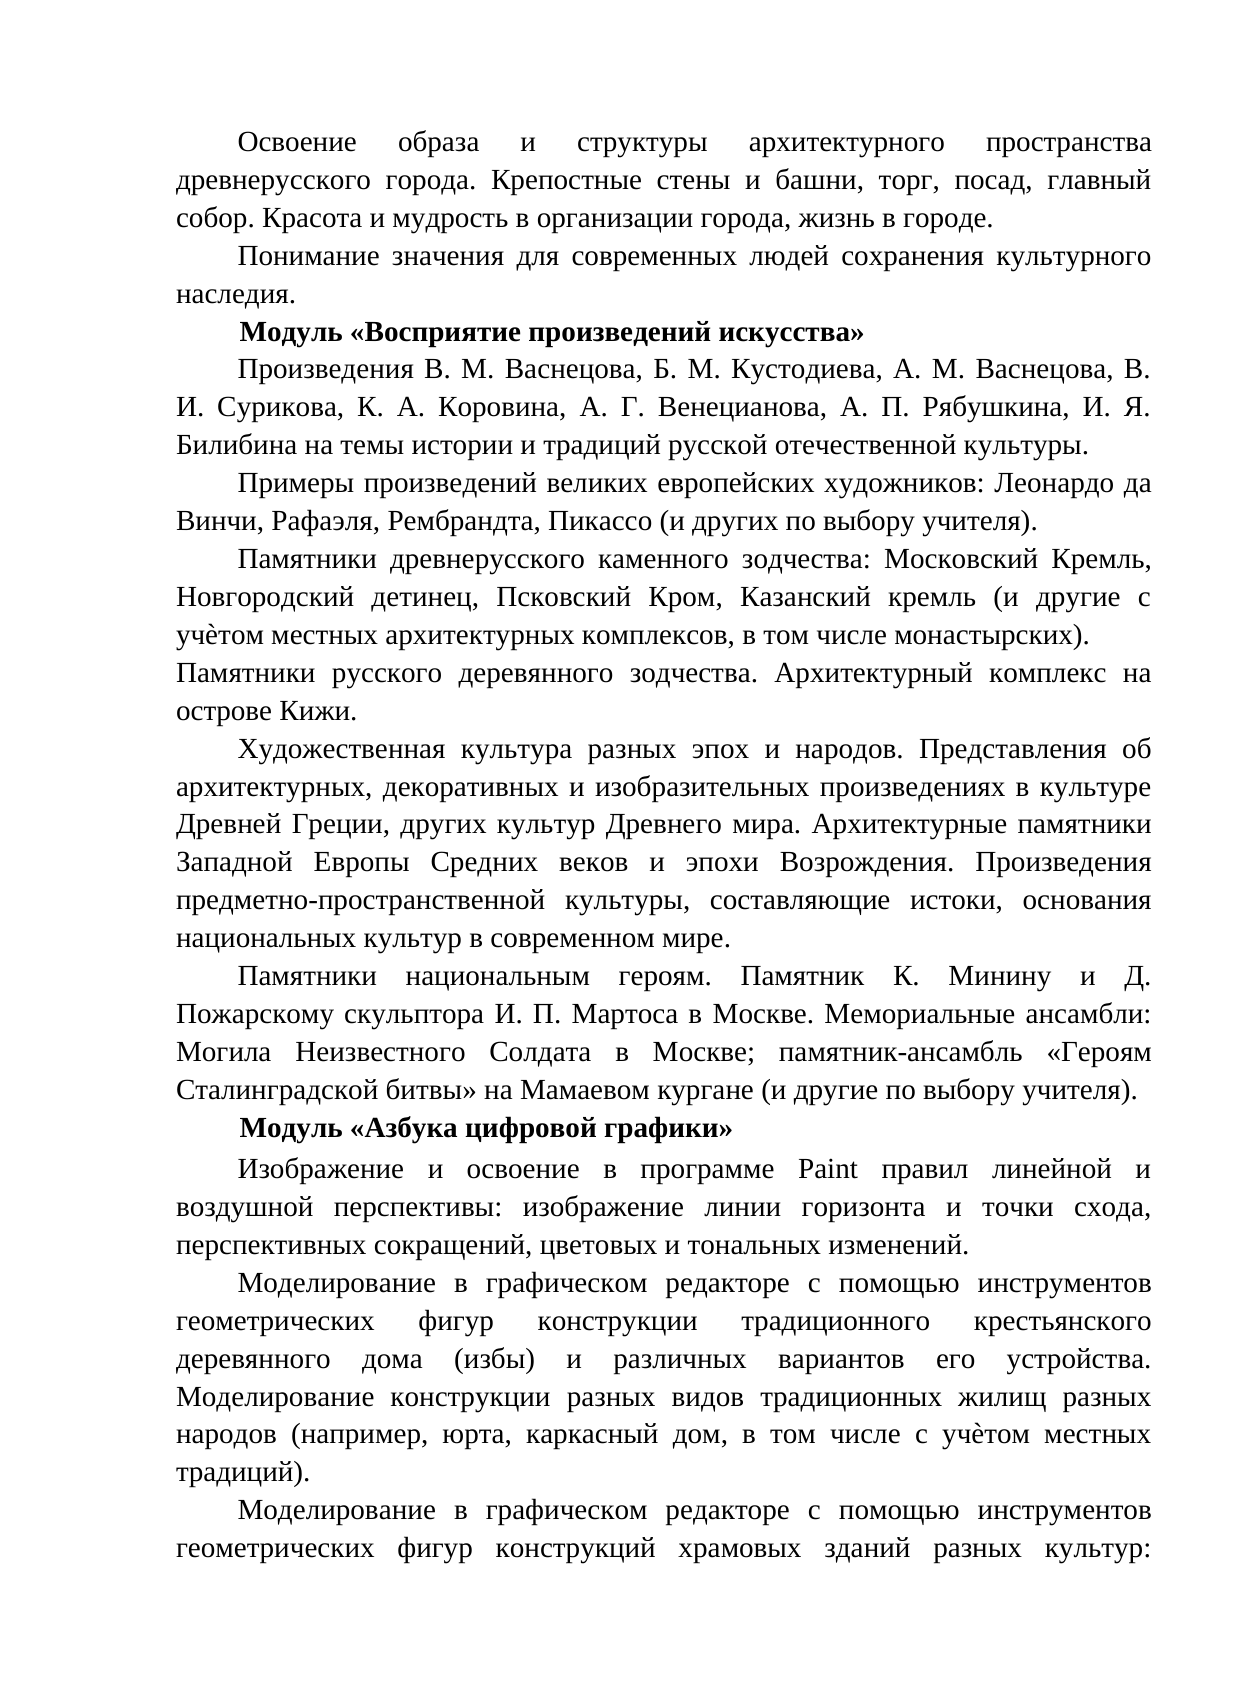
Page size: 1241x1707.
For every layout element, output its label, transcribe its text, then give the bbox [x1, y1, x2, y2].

text Памятники национальным героям. Памятник К. Минину и Д. Пожарскому скульптора И. П. Мартоса в Москве. Мемориальные ансамбли: Могила Неизвестного Солдата в Москве; памятник-ансамбль «Героям Сталинградской битвы» на Мамаевом кургане (и другие по выбору учителя). [176, 958, 1152, 1105]
text Освоение образа и структуры архитектурного пространства древнерусского города. Крепостные стены и башни, торг, посад, главный собор. Красота и мудрость в организации города, жизнь в городе. [176, 124, 1152, 233]
text Памятники русского деревянного зодчества. Архитектурный комплекс на острове Кижи. [176, 655, 1152, 726]
subtitle Модуль «Азбука цифровой графики» [239, 1110, 1152, 1143]
text Изображение и освоение в программе Paint правил линейной и воздушной перспективы: изображение линии горизонта и точки схода, перспективных сокращений, цветовых и тональных изменений. [176, 1151, 1152, 1261]
subtitle Модуль «Восприятие произведений искусства» [239, 314, 1152, 348]
text Памятники древнерусского каменного зодчества: Московский Кремль, Новгородский детинец, Псковский Кром, Казанский кремль (и другие с учѐтом местных архитектурных комплексов, в том числе монастырских). [176, 541, 1152, 650]
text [176, 1492, 1152, 1564]
text Понимание значения для современных людей сохранения культурного наследия. [176, 238, 1152, 309]
text Моделирование в графическом редакторе с помощью инструментов геометрических фигур конструкции традиционного крестьянского деревянного дома (избы) и различных вариантов его устройства. Моделирование конструкции разных видов традиционных жилищ разных народов (например, юрта, каркасный дом, в том числе с учѐтом местных традиций). [176, 1265, 1152, 1488]
text Произведения В. М. Васнецова, Б. М. Кустодиева, А. М. Васнецова, В. И. Сурикова, К. А. Коровина, А. Г. Венецианова, А. П. Рябушкина, И. Я. Билибина на темы истории и традиций русской отечественной культуры. [176, 351, 1152, 460]
text Художественная культура разных эпох и народов. Представления об архитектурных, декоративных и изобразительных произведениях в культуре Древней Греции, других культур Древнего мира. Архитектурные памятники Западной Европы Средних веков и эпохи Возрождения. Произведения предметно-пространственной культуры, составляющие истоки, основания национальных культур в современном мире. [176, 731, 1152, 954]
text Примеры произведений великих европейских художников: Леонардо да Винчи, Рафаэля, Рембрандта, Пикассо (и других по выбору учителя). [176, 465, 1152, 536]
